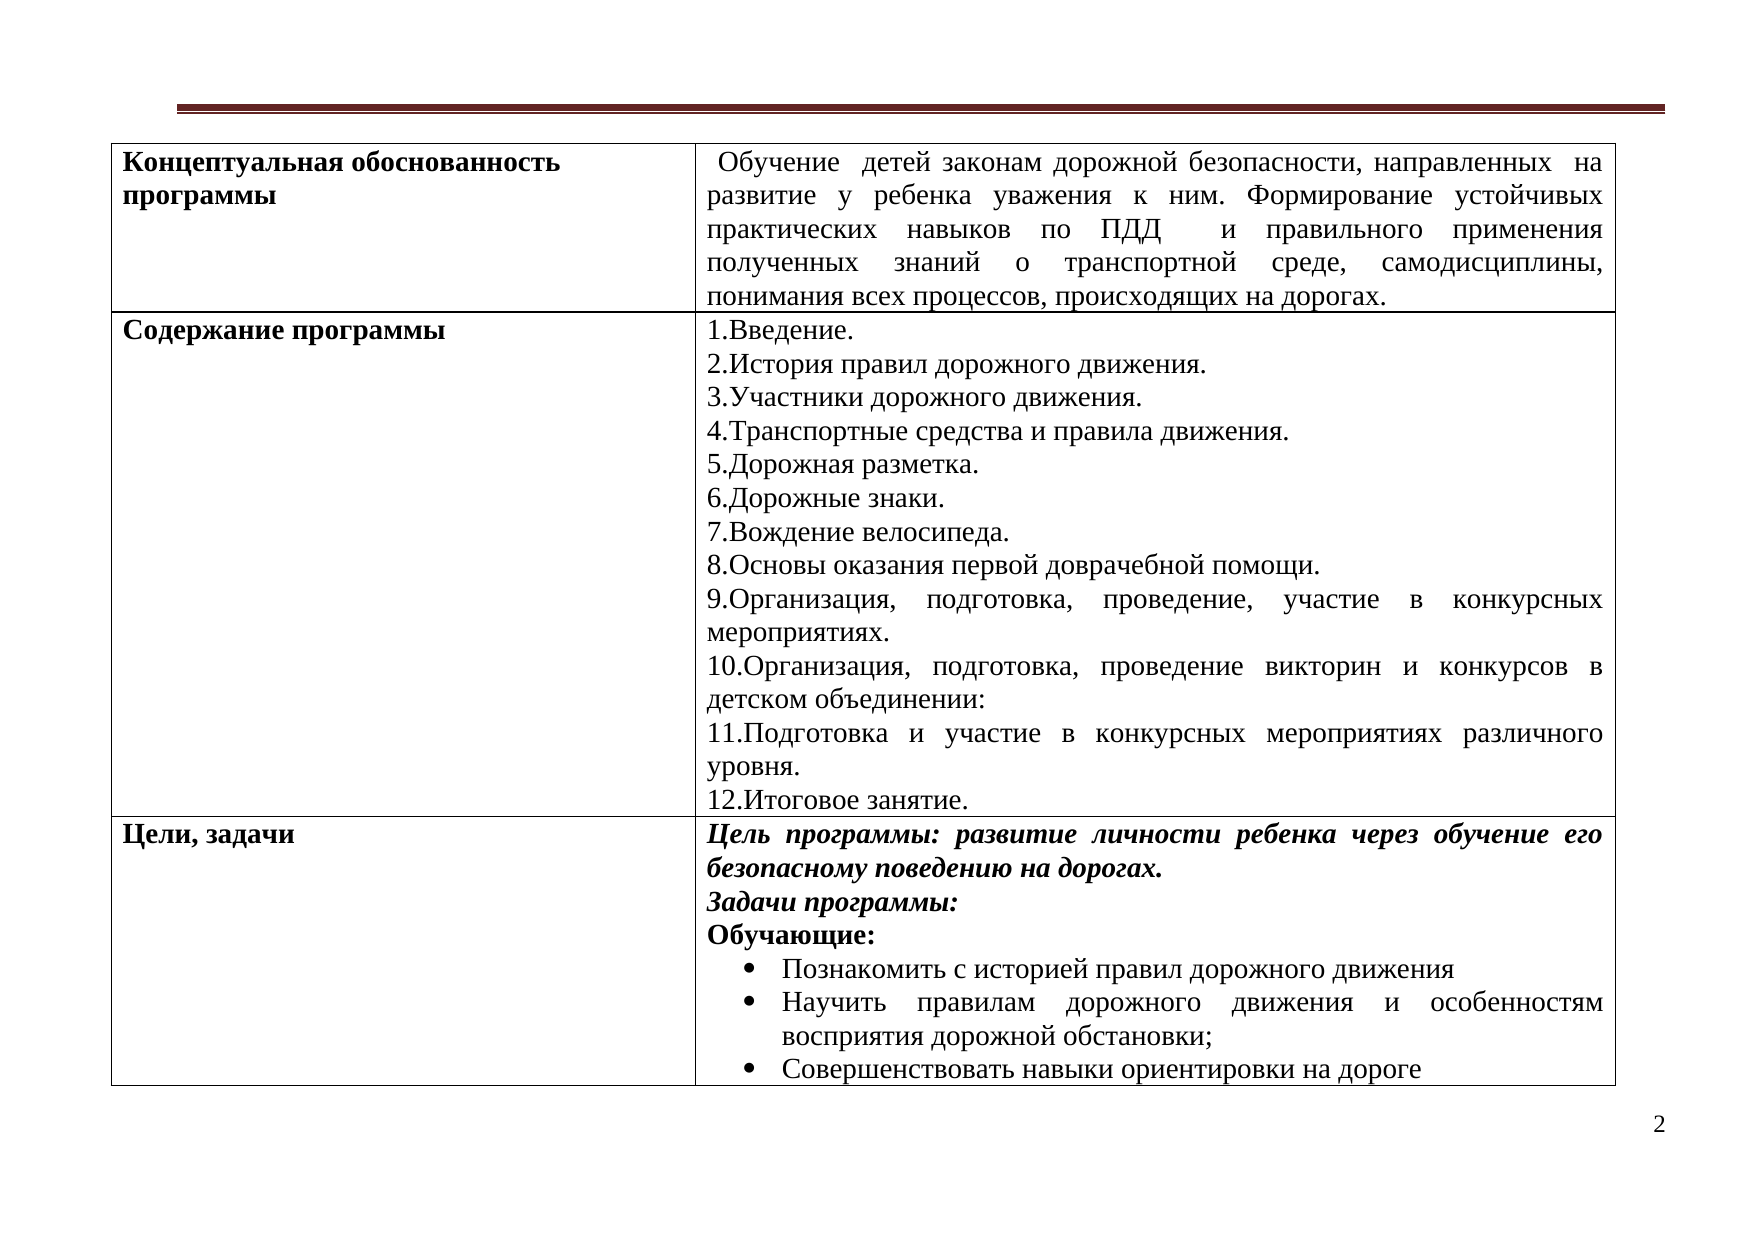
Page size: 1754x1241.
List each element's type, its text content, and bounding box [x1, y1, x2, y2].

table_cell Цели, задачи [112, 817, 695, 1085]
table_cell Концептуальная обоснованность программы [112, 144, 695, 311]
table_cell 1.Введение. 2.История правил дорожного движения. 3.Участники дорожного движения. 4.Транспортные средства и правила движения. 5.Дорожная разметка. 6.Дорожные знаки. 7.Вождение велосипеда. 8.Основы оказания первой доврачебной помощи. 9.Организация, подготовка, проведение, участие в конкурсных мероприятиях. 10.Организация, подготовка, проведение викторин и конкурсов в детском объединении: 11.Подготовка и участие в конкурсных мероприятиях различного уровня. 12.Итоговое занятие. [696, 313, 1615, 816]
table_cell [696, 817, 1615, 1085]
table_cell Обучение детей законам дорожной безопасности, направленных на развитие у ребенка уважения к ним. Формирование устойчивых практических навыков по ПДД и правильного применения полученных знаний о транспортной среде, самодисциплины, понимания всех процессов, происходящих на дорогах. [696, 144, 1615, 311]
table_cell Содержание программы [112, 313, 695, 816]
